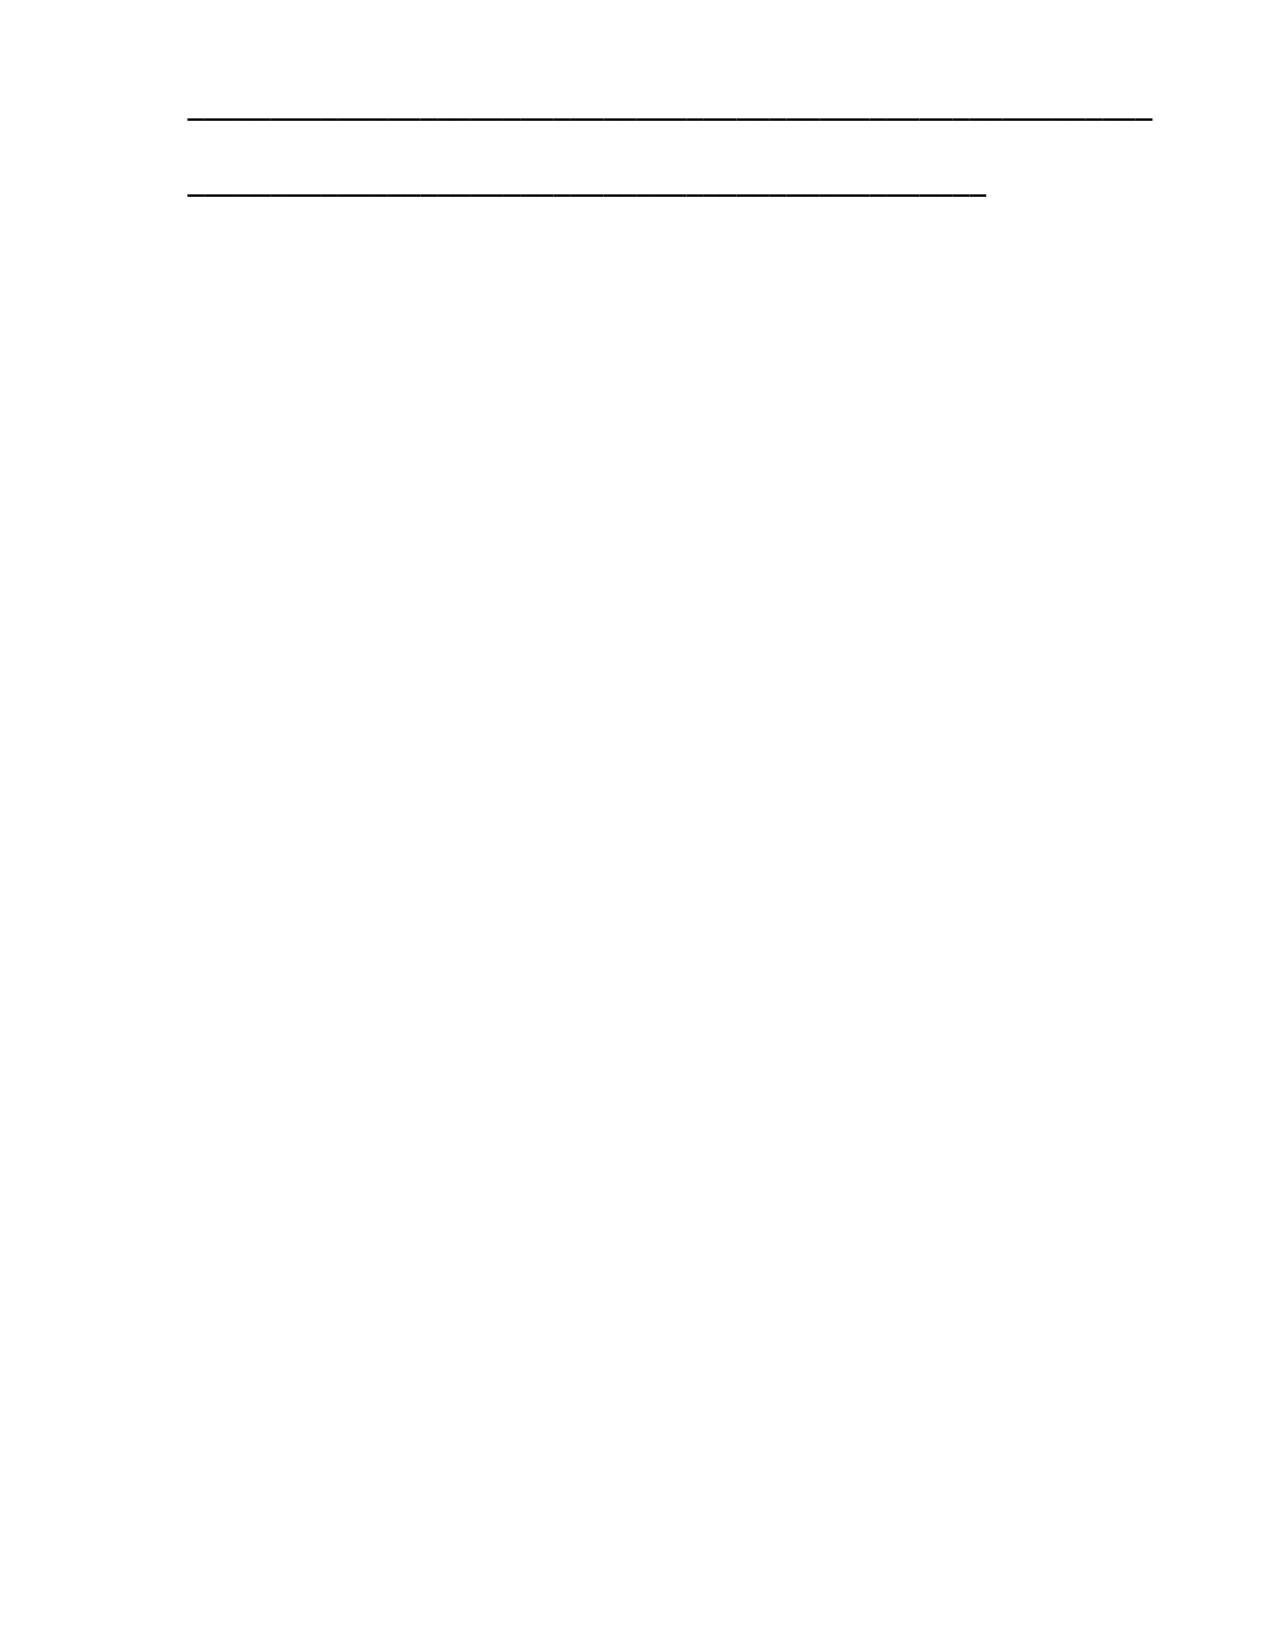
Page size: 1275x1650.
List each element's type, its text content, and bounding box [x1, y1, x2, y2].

text __________________________________________________________________________________________________________ [187, 75, 1162, 203]
